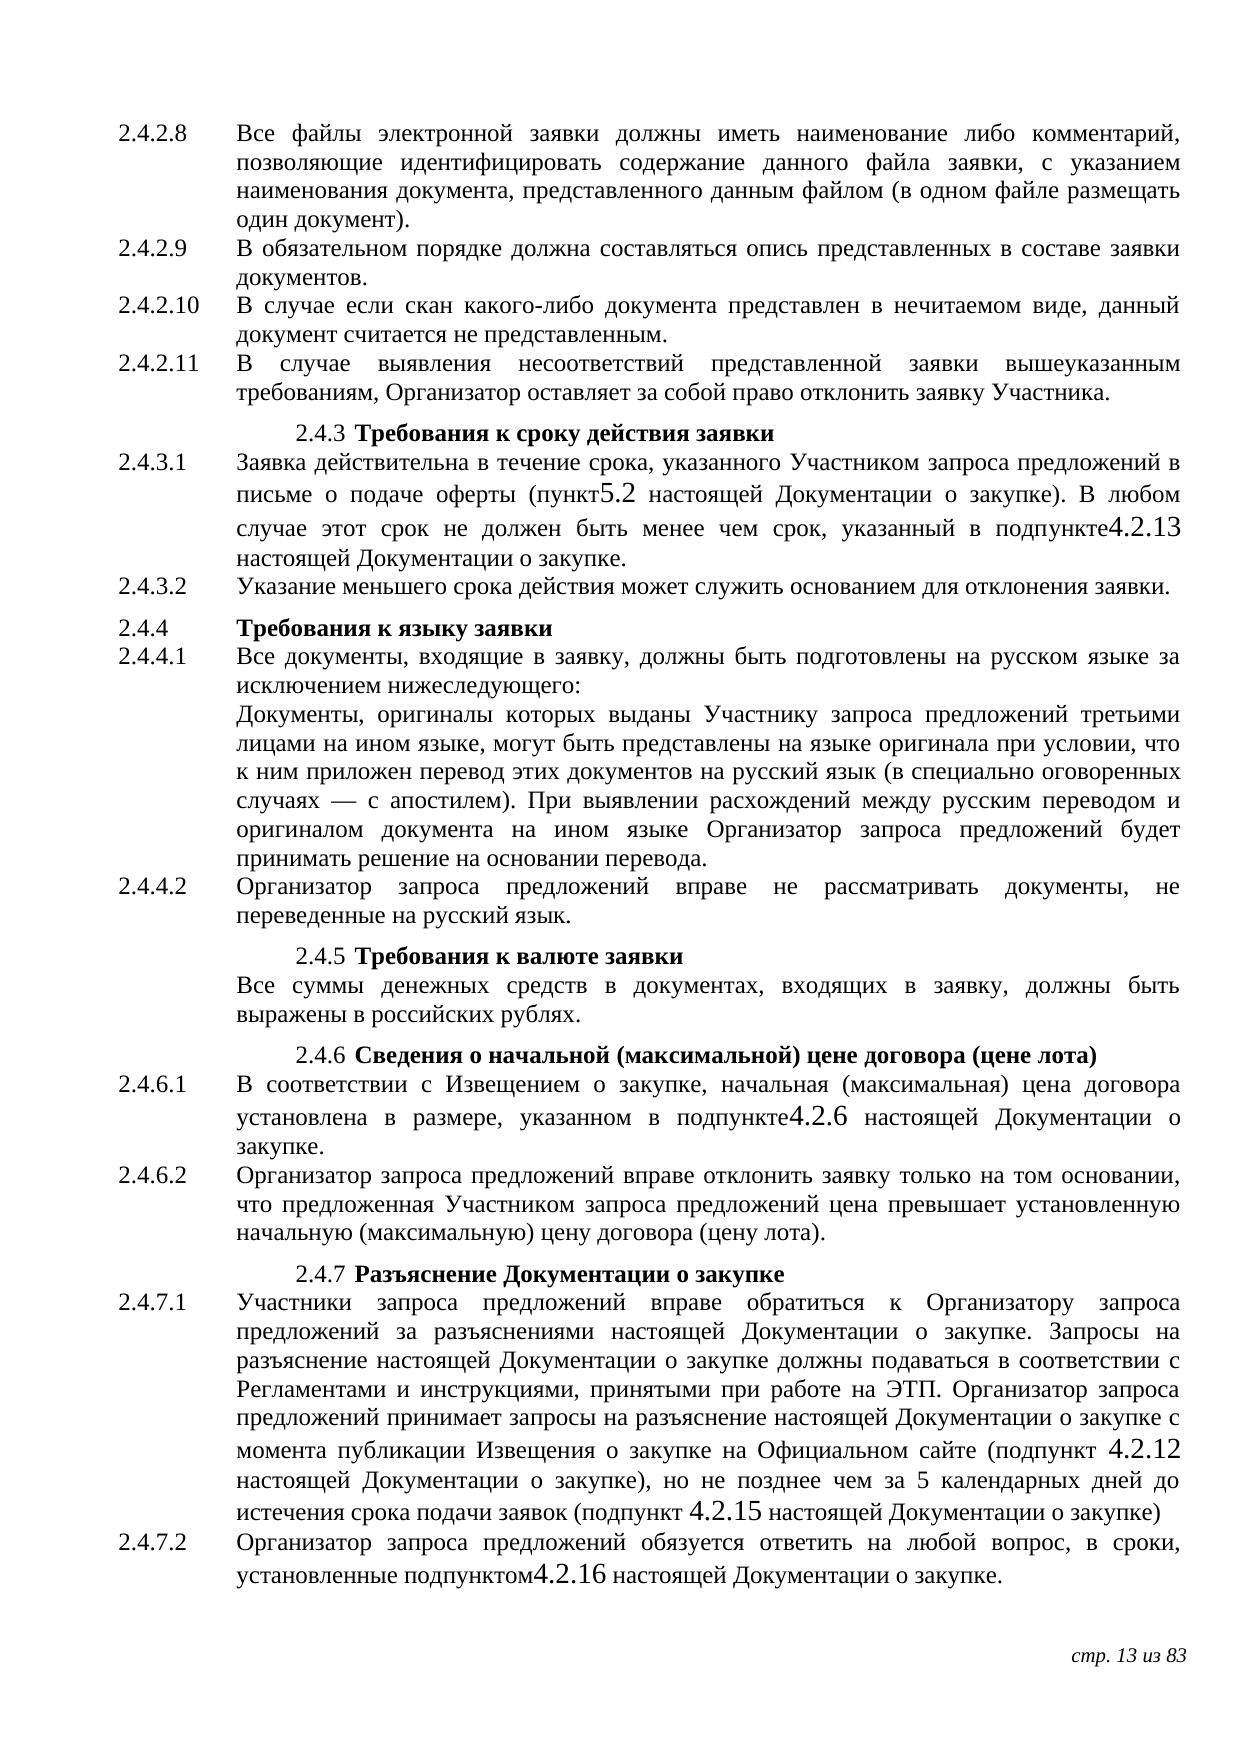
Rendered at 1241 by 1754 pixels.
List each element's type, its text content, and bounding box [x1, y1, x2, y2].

text Требования к сроку действия заявки [236, 418, 1181, 447]
text В случае если скан какого-либо документа представлен в нечитаемом виде, данный документ считается не представленным. [118, 291, 1181, 348]
text Разъяснение Документации о закупке [236, 1259, 1181, 1287]
text Организатор запроса предложений обязуется ответить на любой вопрос, в сроки, установленные подпунктом4.2.16 настоящей Документации о закупке. [118, 1527, 1181, 1589]
text Требования к языку заявки [118, 613, 1181, 641]
text Документы, оригиналы которых выданы Участнику запроса предложений третьими лицами на ином языке, могут быть представлены на языке оригинала при условии, что к ним приложен перевод этих документов на русский язык (в специально оговоренных случаях — с апостилем). При выявлении расхождений между русским переводом и оригиналом документа на ином языке Организатор запроса предложений будет принимать решение на основании перевода. [236, 699, 1181, 871]
text Указание меньшего срока действия может служить основанием для отклонения заявки. [118, 571, 1181, 600]
text Все файлы электронной заявки должны иметь наименование либо комментарий, позволяющие идентифицировать содержание данного файла заявки, с указанием наименования документа, представленного данным файлом (в одном файле размещать один документ). [118, 118, 1181, 233]
list Организатор запроса предложений вправе не рассматривать документы, не переведенные на русский язык. [118, 871, 1181, 929]
text Участники запроса предложений вправе обратиться к Организатору запроса предложений за разъяснениями настоящей Документации о закупке. Запросы на разъяснение настоящей Документации о закупке должны подаваться в соответствии с Регламентами и инструкциями, принятыми при работе на ЭТП. Организатор запроса предложений принимает запросы на разъяснение настоящей Документации о закупке с момента публикации Извещения о закупке на Официальном сайте (подпункт 4.2.12 настоящей Документации о закупке), но не позднее чем за 5 календарных дней до истечения срока подачи заявок (подпункт 4.2.15 настоящей Документации о закупке) [118, 1287, 1181, 1527]
list Все суммы денежных средств в документах, входящих в заявку, должны быть выражены в российских рублях. [236, 970, 1181, 1028]
text Заявка действительна в течение срока, указанного Участником запроса предложений в письме о подаче оферты (пункт5.2 настоящей Документации о закупке). В любом случае этот срок не должен быть менее чем срок, указанный в подпункте4.2.13 настоящей Документации о закупке. [118, 447, 1181, 571]
text В соответствии с Извещением о закупке, начальная (максимальная) цена договора установлена в размере, указанном в подпункте4.2.6 настоящей Документации о закупке. [118, 1069, 1181, 1160]
text Организатор запроса предложений вправе отклонить заявку только на том основании, что предложенная Участником запроса предложений цена превышает установленную начальную (максимальную) цену договора (цену лота). [118, 1160, 1181, 1246]
text Требования к валюте заявки [236, 941, 1181, 970]
text В обязательном порядке должна составляться опись представленных в составе заявки документов. [118, 233, 1181, 291]
list Все документы, входящие в заявку, должны быть подготовлены на русском языке за исключением нижеследующего: [118, 641, 1181, 699]
text В случае выявления несоответствий представленной заявки вышеуказанным требованиям, Организатор оставляет за собой право отклонить заявку Участника. [118, 348, 1181, 406]
text Сведения о начальной (максимальной) цене договора (цене лота) [236, 1040, 1181, 1069]
